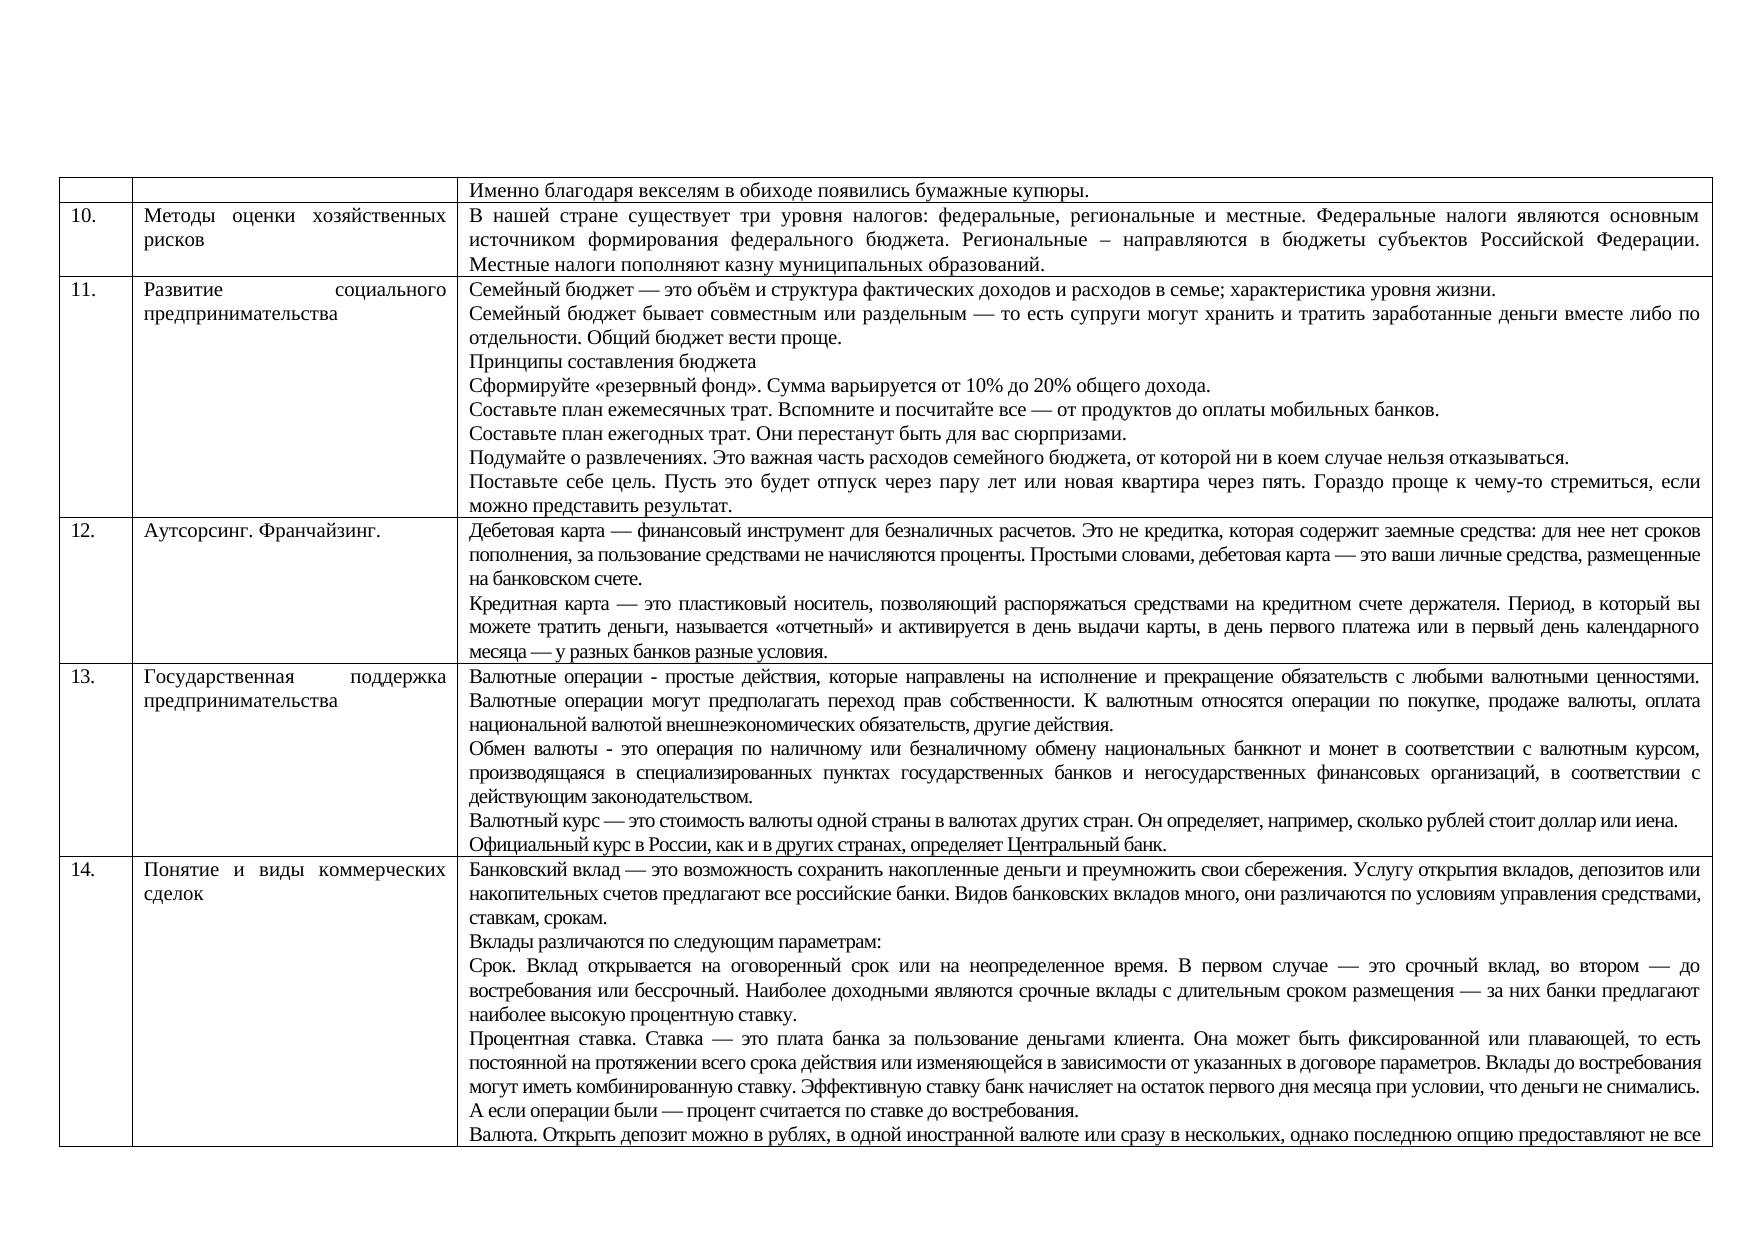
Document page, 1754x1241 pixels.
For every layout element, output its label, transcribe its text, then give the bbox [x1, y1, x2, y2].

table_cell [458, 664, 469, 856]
table_cell Методы оценки хозяйственных рисков [133, 203, 457, 276]
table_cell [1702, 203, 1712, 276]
table_cell Развитие социального предпринимательства [133, 277, 457, 517]
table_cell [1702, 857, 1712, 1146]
table_cell Аутсорсинг. Франчайзинг. [133, 518, 457, 663]
table_cell [60, 518, 132, 663]
table_cell [60, 277, 132, 517]
table_cell Государственная поддержка предпринимательства [133, 664, 457, 856]
table_cell [60, 664, 132, 856]
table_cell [133, 178, 457, 202]
table_cell [60, 203, 132, 276]
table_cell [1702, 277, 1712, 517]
table_cell [60, 857, 132, 1146]
table_cell [60, 178, 132, 202]
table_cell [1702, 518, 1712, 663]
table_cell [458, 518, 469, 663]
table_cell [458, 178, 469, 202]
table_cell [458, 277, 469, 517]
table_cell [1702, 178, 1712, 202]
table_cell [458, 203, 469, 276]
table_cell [133, 857, 457, 1146]
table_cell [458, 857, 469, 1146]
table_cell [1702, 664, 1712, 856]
